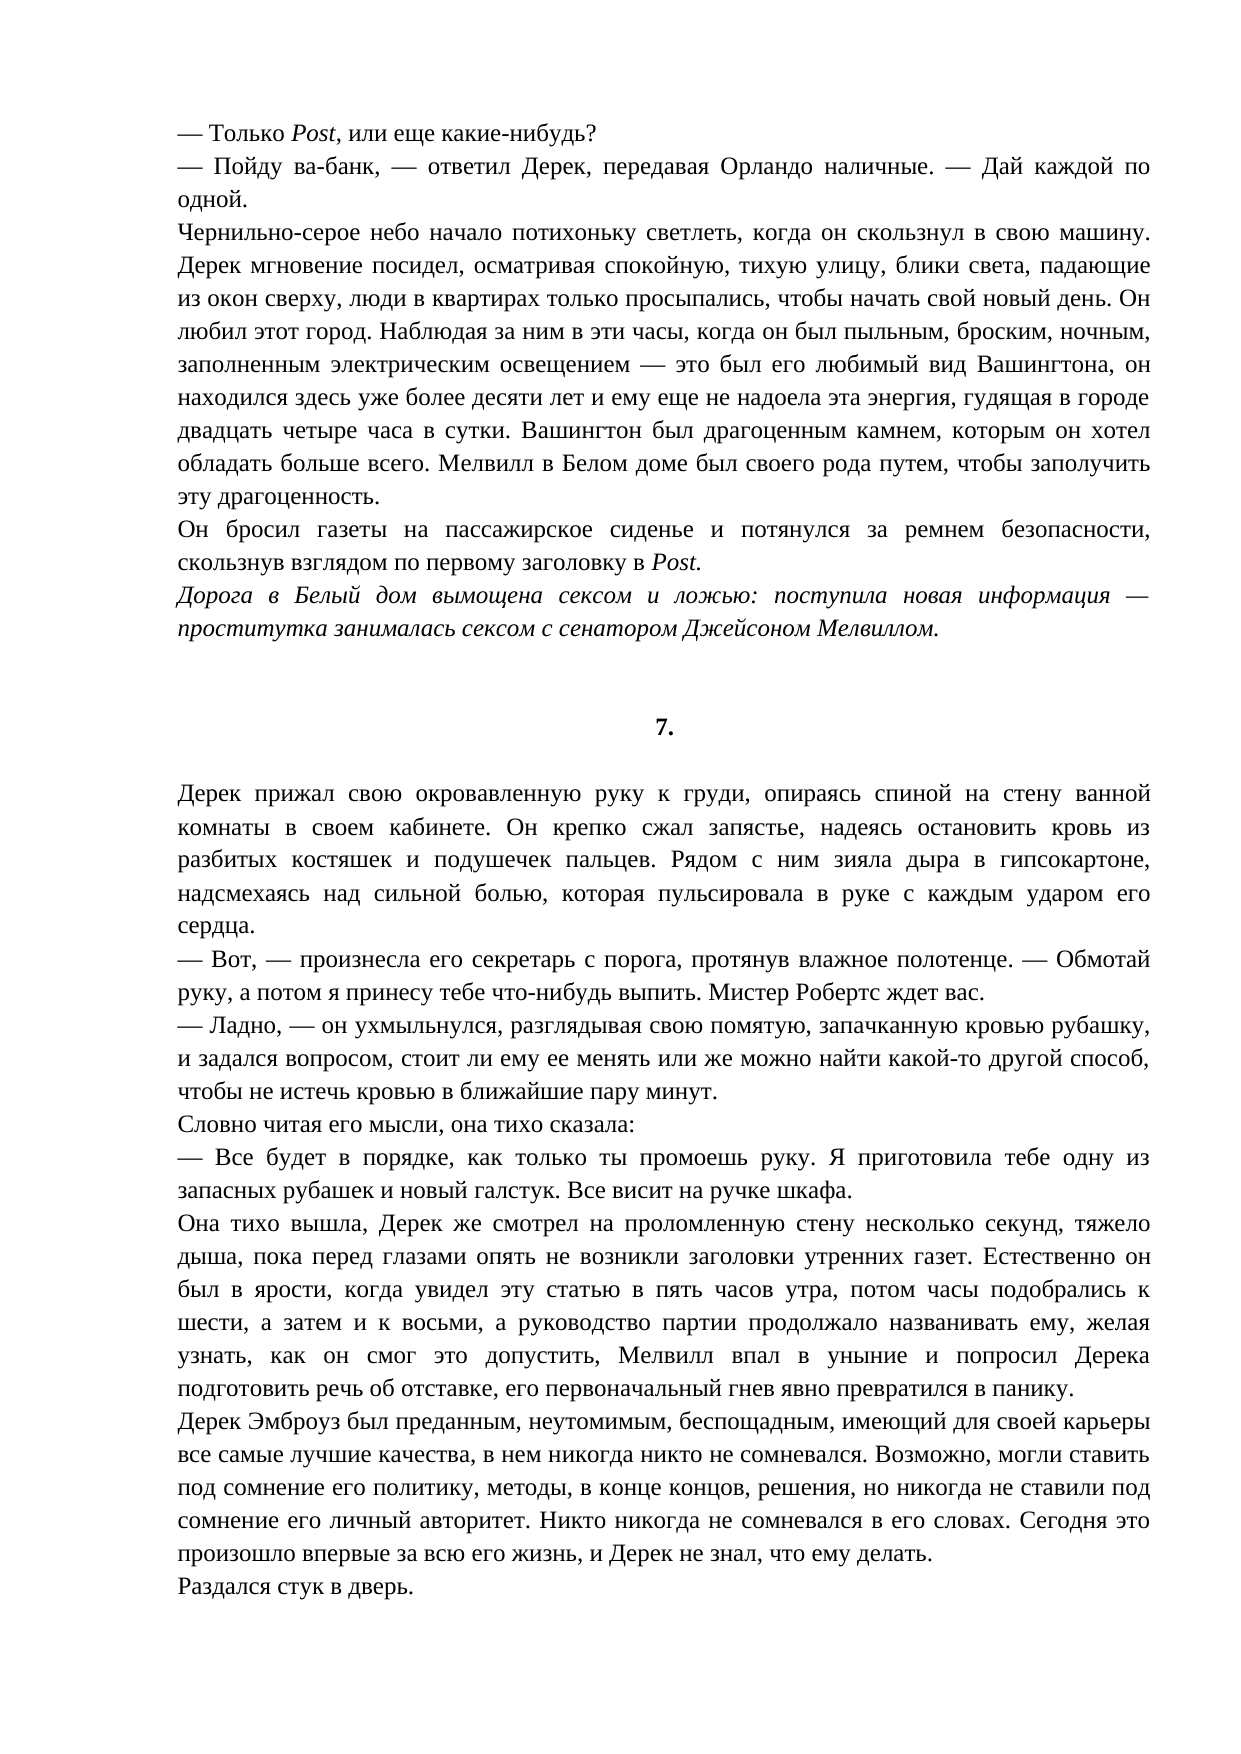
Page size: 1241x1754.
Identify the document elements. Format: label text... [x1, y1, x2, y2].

text Чернильно-серое небо начало потихоньку светлеть, когда он скользнул в свою машину. Дерек мгновение посидел, осматривая спокойную, тихую улицу, блики света, падающие из окон сверху, люди в квартирах только просыпались, чтобы начать свой новый день. Он любил этот город. Наблюдая за ним в эти часы, когда он был пыльным, броским, ночным, заполненным электрическим освещением — это был его любимый вид Вашингтона, он находился здесь уже более десяти лет и ему еще не надоела эта энергия, гудящая в городе двадцать четыре часа в сутки. Вашингтон был драгоценным камнем, которым он хотел обладать больше всего. Мелвилл в Белом доме был своего рода путем, чтобы заполучить эту драгоценность. [177, 217, 1152, 510]
text — Пойду ва-банк, — ответил Дерек, передавая Орландо наличные. — Дай каждой по одной. [177, 151, 1152, 213]
text Он бросил газеты на пассажирское сиденье и потянулся за ремнем безопасности, скользнув взглядом по первому заголовку в Post. [177, 514, 1152, 576]
text Словно читая его мысли, она тихо сказала: [177, 1109, 1152, 1137]
text — Только Post, или еще какие-нибудь? [177, 118, 1152, 147]
text Дорога в Белый дом вымощена сексом и ложью: поступила новая информация — проститутка занималась сексом с сенатором Джейсоном Мелвиллом. [177, 580, 1152, 642]
text — Ладно, — он ухмыльнулся, разглядывая свою помятую, запачканную кровью рубашку, и задался вопросом, стоит ли ему ее менять или же можно найти какой-то другой способ, чтобы не истечь кровью в ближайшие пару минут. [177, 1010, 1152, 1104]
text Раздался стук в дверь. [177, 1571, 1152, 1600]
text Она тихо вышла, Дерек же смотрел на проломленную стену несколько секунд, тяжело дыша, пока перед глазами опять не возникли заголовки утренних газет. Естественно он был в ярости, когда увидел эту статью в пять часов утра, потом часы подобрались к шести, а затем и к восьми, а руководство партии продолжало названивать ему, желая узнать, как он смог это допустить, Мелвилл впал в уныние и попросил Дерека подготовить речь об отставке, его первоначальный гнев явно превратился в панику. [177, 1208, 1152, 1402]
text — Все будет в порядке, как только ты промоешь руку. Я приготовила тебе одну из запасных рубашек и новый галстук. Все висит на ручке шкафа. [177, 1142, 1152, 1203]
text — Вот, — произнесла его секретарь с порога, протянув влажное полотенце. — Обмотай руку, а потом я принесу тебе что-нибудь выпить. Мистер Робертс ждет вас. [177, 944, 1152, 1005]
text 7. [177, 712, 1152, 741]
text Дерек прижал свою окровавленную руку к груди, опираясь спиной на стену ванной комнаты в своем кабинете. Он крепко сжал запястье, надеясь остановить кровь из разбитых костяшек и подушечек пальцев. Рядом с ним зияла дыра в гипсокартоне, надсмехаясь над сильной болью, которая пульсировала в руке с каждым ударом его сердца. [177, 778, 1152, 939]
text Дерек Эмброуз был преданным, неутомимым, беспощадным, имеющий для своей карьеры все самые лучшие качества, в нем никогда никто не сомневался. Возможно, могли ставить под сомнение его политику, методы, в конце концов, решения, но никогда не ставили под сомнение его личный авторитет. Никто никогда не сомневался в его словах. Сегодня это произошло впервые за всю его жизнь, и Дерек не знал, что ему делать. [177, 1406, 1152, 1567]
